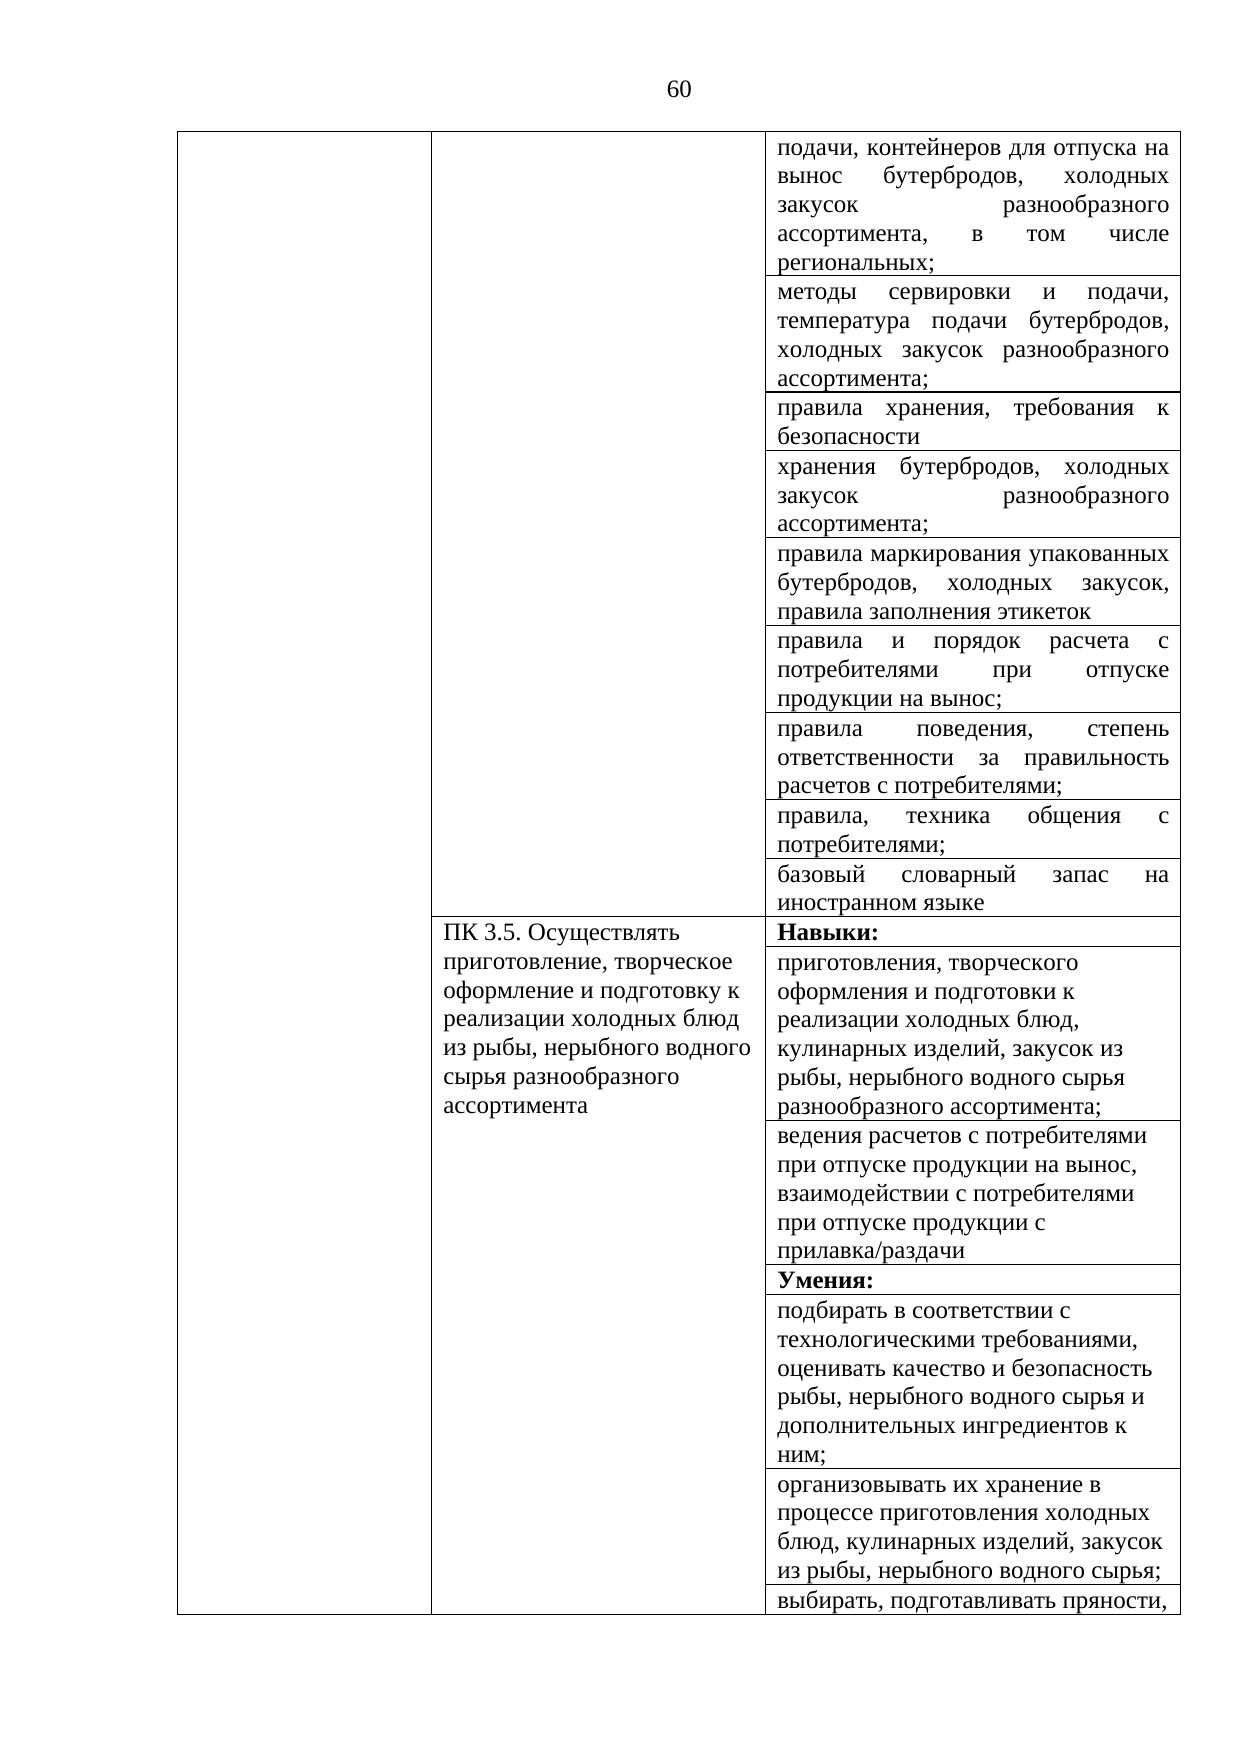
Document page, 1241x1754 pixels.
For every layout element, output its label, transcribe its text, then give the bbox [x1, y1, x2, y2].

table_cell методы сервировки и подачи, температура подачи бутербродов, холодных закусок разнообразного ассортимента; [766, 276, 1180, 391]
table_cell правила, техника общения с потребителями; [766, 800, 1180, 858]
table_cell правила хранения, требования к безопасности [766, 393, 1180, 450]
table_cell приготовления, творческого оформления и подготовки к реализации холодных блюд, кулинарных изделий, закусок из рыбы, нерыбного водного сырья разнообразного ассортимента; [766, 947, 1180, 1119]
table_cell ведения расчетов с потребителями при отпуске продукции на вынос, взаимодействии с потребителями при отпуске продукции с прилавка/раздачи [766, 1121, 1180, 1264]
table_cell правила поведения, степень ответственности за правильность расчетов с потребителями; [766, 713, 1180, 799]
table_cell правила и порядок расчета с потребителями при отпуске продукции на вынос; [766, 626, 1180, 712]
table_cell правила маркирования упакованных бутербродов, холодных закусок, правила заполнения этикеток [766, 538, 1180, 624]
table_cell организовывать их хранение в процессе приготовления холодных блюд, кулинарных изделий, закусок из рыбы, нерыбного водного сырья; [766, 1469, 1180, 1584]
table_cell ПК 3.5. Осуществлять приготовление, творческое оформление и подготовку к реализации холодных блюд из рыбы, нерыбного водного сырья разнообразного ассортимента [432, 917, 765, 1613]
table_cell хранения бутербродов, холодных закусок разнообразного ассортимента; [766, 451, 1180, 537]
table_cell базовый словарный запас на иностранном языке [766, 859, 1180, 916]
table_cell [766, 132, 1180, 275]
table_cell подбирать в соответствии с технологическими требованиями, оценивать качество и безопасность рыбы, нерыбного водного сырья и дополнительных ингредиентов к ним; [766, 1295, 1180, 1468]
table_cell Умения: [766, 1265, 1180, 1294]
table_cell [766, 1585, 1180, 1613]
table_cell Навыки: [766, 917, 1180, 946]
